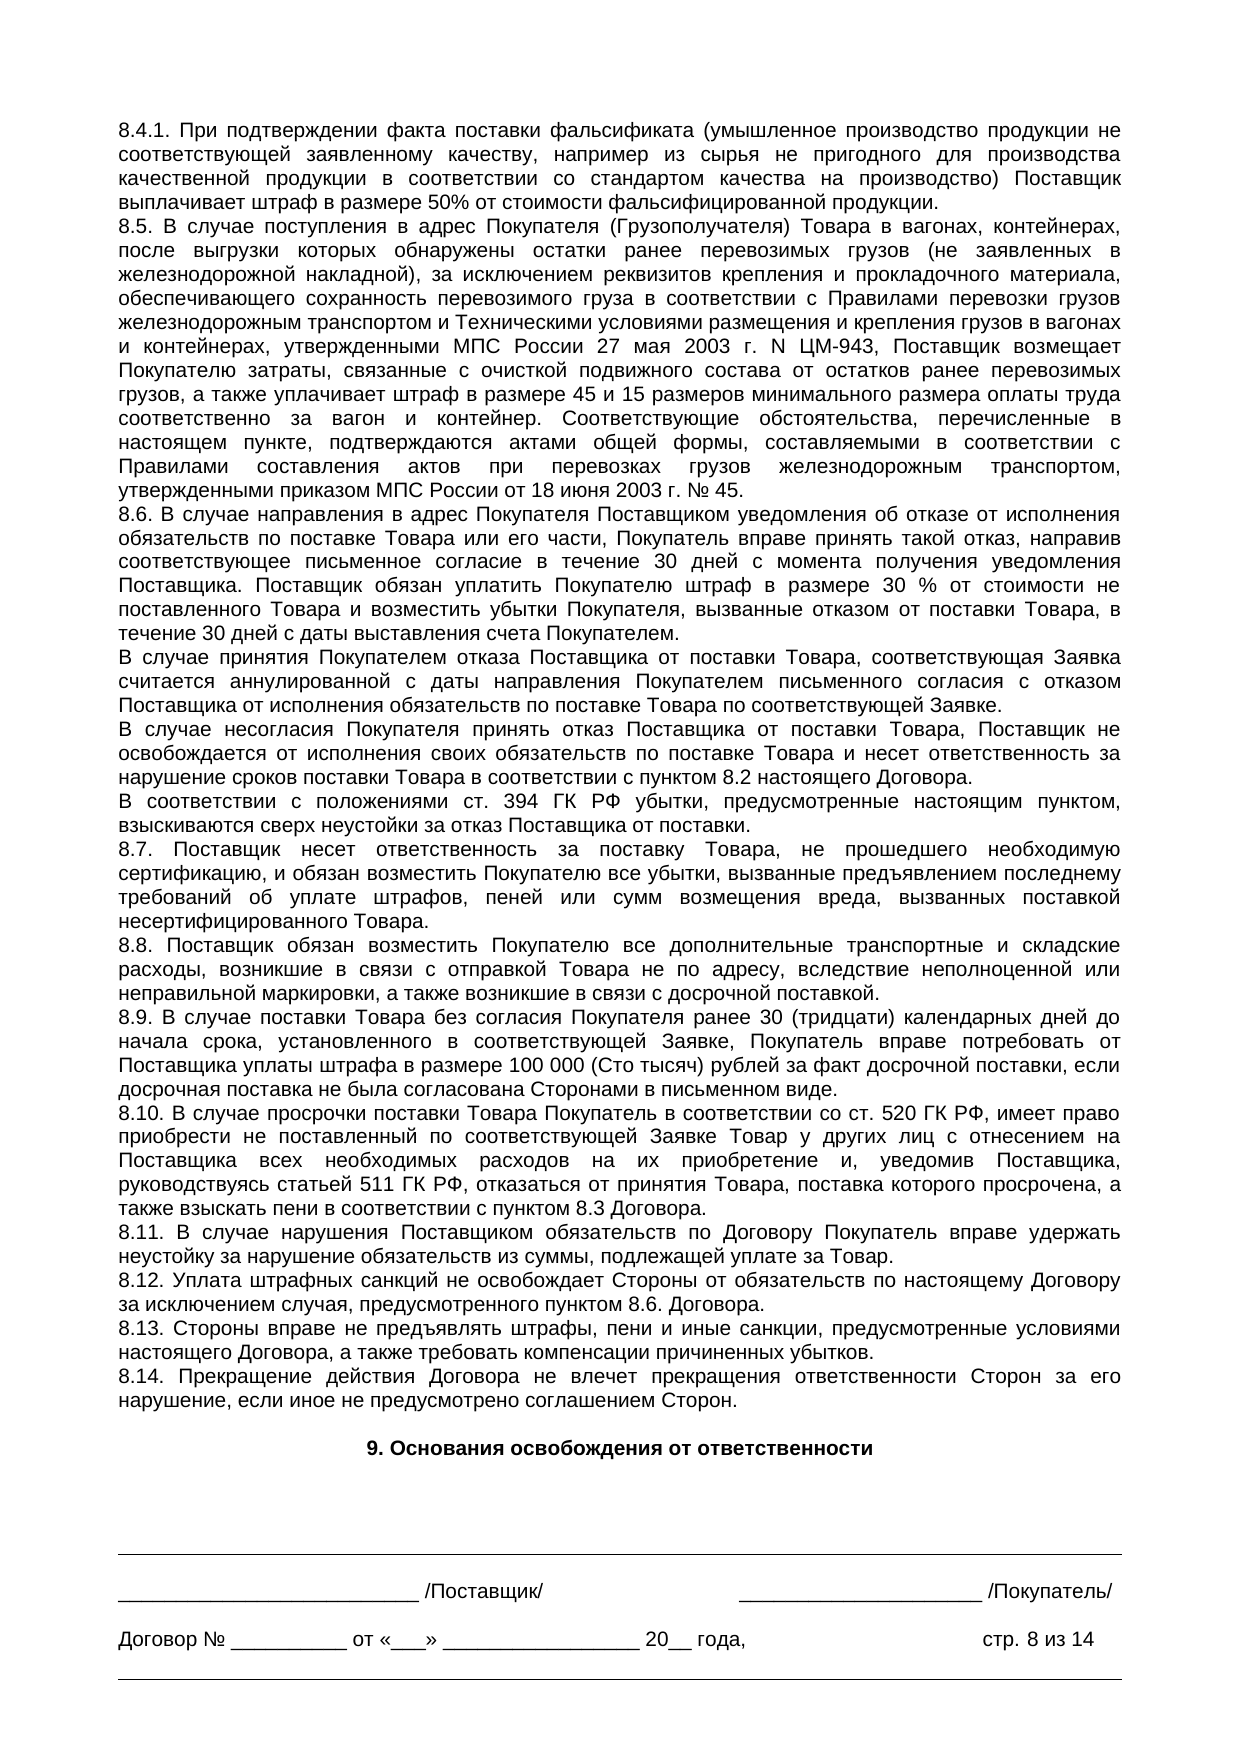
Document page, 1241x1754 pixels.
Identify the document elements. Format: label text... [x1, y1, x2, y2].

text 8.11. В случае нарушения Поставщиком обязательств по Договору Покупатель вправе удержать неустойку за нарушение обязательств из суммы, подлежащей уплате за Товар. [118, 1220, 1122, 1268]
text 8.14. Прекращение действия Договора не влечет прекращения ответственности Сторон за его нарушение, если иное не предусмотрено соглашением Сторон. [118, 1364, 1122, 1412]
text 8.13. Стороны вправе не предъявлять штрафы, пени и иные санкции, предусмотренные условиями настоящего Договора, а также требовать компенсации причиненных убытков. [118, 1316, 1122, 1364]
text 8.12. Уплата штрафных санкций не освобождает Стороны от обязательств по настоящему Договору за исключением случая, предусмотренного пунктом 8.6. Договора. [118, 1268, 1122, 1316]
text 8.4.1. При подтверждении факта поставки фальсификата (умышленное производство продукции не соответствующей заявленному качеству, например из сырья не пригодного для производства качественной продукции в соответствии со стандартом качества на производство) Поставщик выплачивает штраф в размере 50% от стоимости фальсифицированной продукции. [118, 118, 1122, 214]
text 8.10. В случае просрочки поставки Товара Покупатель в соответствии со ст. 520 ГК РФ, имеет право приобрести не поставленный по соответствующей Заявке Товар у других лиц с отнесением на Поставщика всех необходимых расходов на их приобретение и, уведомив Поставщика, руководствуясь статьей 511 ГК РФ, отказаться от принятия Товара, поставка которого просрочена, а также взыскать пени в соответствии с пунктом 8.3 Договора. [118, 1100, 1122, 1220]
text 8.5. В случае поступления в адрес Покупателя (Грузополучателя) Товара в вагонах, контейнерах, после выгрузки которых обнаружены остатки ранее перевозимых грузов (не заявленных в железнодорожной накладной), за исключением реквизитов крепления и прокладочного материала, обеспечивающего сохранность перевозимого груза в соответствии с Правилами перевозки грузов железнодорожным транспортом и Техническими условиями размещения и крепления грузов в вагонах и контейнерах, утвержденными МПС России 27 мая . N ЦМ-943, Поставщик возмещает Покупателю затраты, связанные с очисткой подвижного состава от остатков ранее перевозимых грузов, а также уплачивает штраф в размере 45 и 15 размеров минимального размера оплаты труда соответственно за вагон и контейнер. Соответствующие обстоятельства, перечисленные в настоящем пункте, подтверждаются актами общей формы, составляемыми в соответствии с Правилами составления актов при перевозках грузов железнодорожным транспортом, утвержденными приказом МПС России от 18 июня . № 45. [118, 214, 1122, 501]
text В случае принятия Покупателем отказа Поставщика от поставки Товара, соответствующая Заявка считается аннулированной с даты направления Покупателем письменного согласия с отказом Поставщика от исполнения обязательств по поставке Товара по соответствующей Заявке. [118, 645, 1122, 717]
text В случае несогласия Покупателя принять отказ Поставщика от поставки Товара, Поставщик не освобождается от исполнения своих обязательств по поставке Товара и несет ответственность за нарушение сроков поставки Товара в соответствии с пунктом 8.2 настоящего Договора. [118, 717, 1122, 789]
text В соответствии с положениями ст. 394 ГК РФ убытки, предусмотренные настоящим пунктом, взыскиваются сверх неустойки за отказ Поставщика от поставки. [118, 789, 1122, 837]
text 8.6. В случае направления в адрес Покупателя Поставщиком уведомления об отказе от исполнения обязательств по поставке Товара или его части, Покупатель вправе принять такой отказ, направив соответствующее письменное согласие в течение 30 дней с момента получения уведомления Поставщика. Поставщик обязан уплатить Покупателю штраф в размере 30 % от стоимости не поставленного Товара и возместить убытки Покупателя, вызванные отказом от поставки Товара, в течение 30 дней с даты выставления счета Покупателем. [118, 501, 1122, 645]
text 8.9. В случае поставки Товара без согласия Покупателя ранее 30 (тридцати) календарных дней до начала срока, установленного в соответствующей Заявке, Покупатель вправе потребовать от Поставщика уплаты штрафа в размере 100 000 (Сто тысяч) рублей за факт досрочной поставки, если досрочная поставка не была согласована Сторонами в письменном виде. [118, 1004, 1122, 1100]
text 8.8. Поставщик обязан возместить Покупателю все дополнительные транспортные и складские расходы, возникшие в связи с отправкой Товара не по адресу, вследствие неполноценной или неправильной маркировки, а также возникшие в связи с досрочной поставкой. [118, 933, 1122, 1004]
text 8.7. Поставщик несет ответственность за поставку Товара, не прошедшего необходимую сертификацию, и обязан возместить Покупателю все убытки, вызванные предъявлением последнему требований об уплате штрафов, пеней или сумм возмещения вреда, вызванных поставкой несертифицированного Товара. [118, 837, 1122, 933]
text 9. Основания освобождения от ответственности [118, 1436, 1122, 1460]
